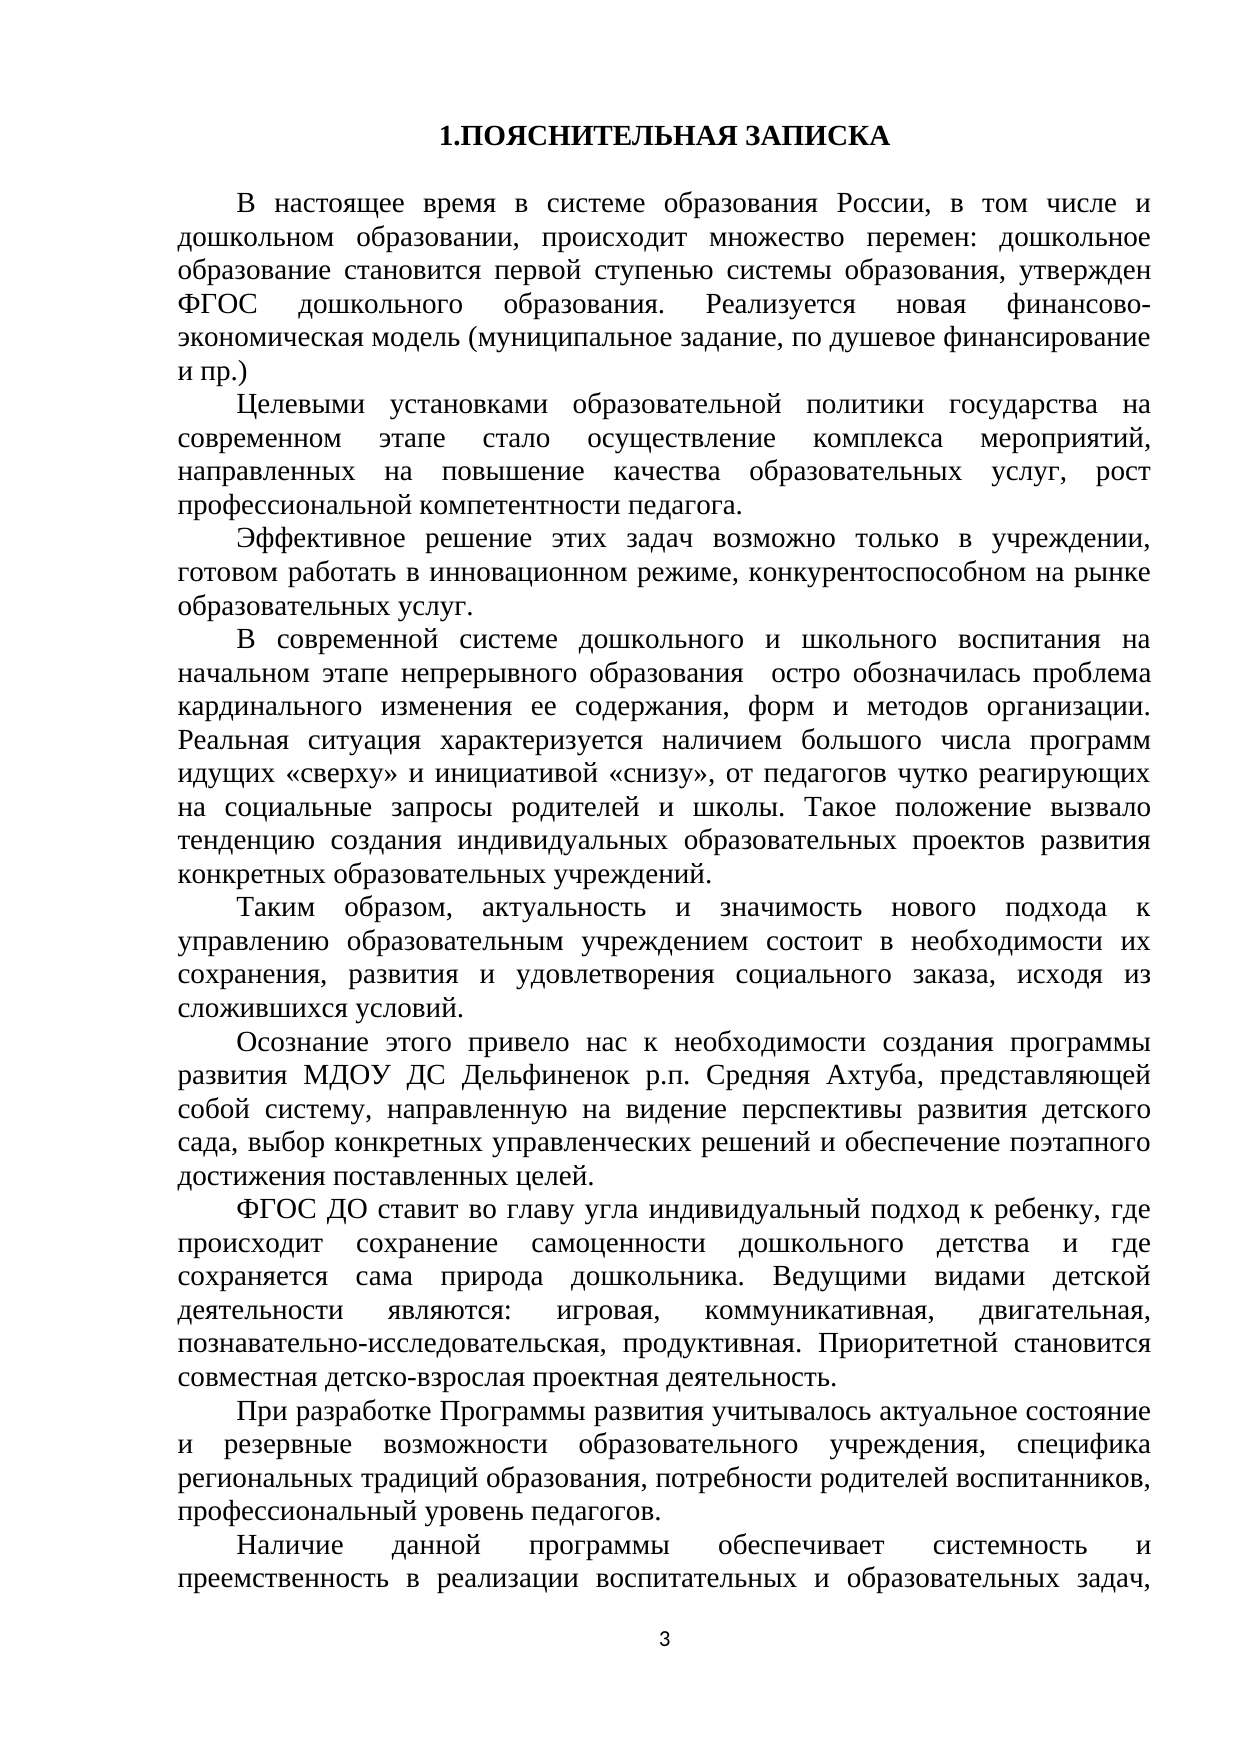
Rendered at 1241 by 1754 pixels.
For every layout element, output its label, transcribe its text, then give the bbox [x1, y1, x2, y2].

text ФГОС ДО ставит во главу угла индивидуальный подход к ребенку, где происходит сохранение самоценности дошкольного детства и где сохраняется сама природа дошкольника. Ведущими видами детской деятельности являются: игровая, коммуникативная, двигательная, познавательно-исследовательская, продуктивная. Приоритетной становится совместная детско-взрослая проектная деятельность. [177, 1191, 1152, 1393]
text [177, 1527, 1152, 1594]
text В современной системе дошкольного и школьного воспитания на начальном этапе непрерывного образования остро обозначилась проблема кардинального изменения ее содержания, форм и методов организации. Реальная ситуация характеризуется наличием большого числа программ идущих «сверху» и инициативой «снизу», от педагогов чутко реагирующих на социальные запросы родителей и школы. Такое положение вызвало тенденцию создания индивидуальных образовательных проектов развития конкретных образовательных учреждений. [177, 621, 1152, 889]
text При разработке Программы развития учитывалось актуальное состояние и резервные возможности образовательного учреждения, специфика региональных традиций образования, потребности родителей воспитанников, профессиональный уровень педагогов. [177, 1393, 1152, 1527]
text 1.Пояснительная записка [177, 118, 1152, 152]
text В настоящее время в системе образования России, в том числе и дошкольном образовании, происходит множество перемен: дошкольное образование становится первой ступенью системы образования, утвержден ФГОС дошкольного образования. Реализуется новая финансово-экономическая модель (муниципальное задание, по душевое финансирование и пр.) [177, 185, 1152, 386]
text Эффективное решение этих задач возможно только в учреждении, готовом работать в инновационном режиме, конкурентоспособном на рынке образовательных услуг. [177, 521, 1152, 621]
text Таким образом, актуальность и значимость нового подхода к управлению образовательным учреждением состоит в необходимости их сохранения, развития и удовлетворения социального заказа, исходя из сложившихся условий. [177, 889, 1152, 1024]
text Целевыми установками образовательной политики государства на современном этапе стало осуществление комплекса мероприятий, направленных на повышение качества образовательных услуг, рост профессиональной компетентности педагога. [177, 386, 1152, 521]
text Осознание этого привело нас к необходимости создания программы развития МДОУ ДС Дельфиненок р.п. Средняя Ахтуба, представляющей собой систему, направленную на видение перспективы развития детского сада, выбор конкретных управленческих решений и обеспечение поэтапного достижения поставленных целей. [177, 1024, 1152, 1191]
